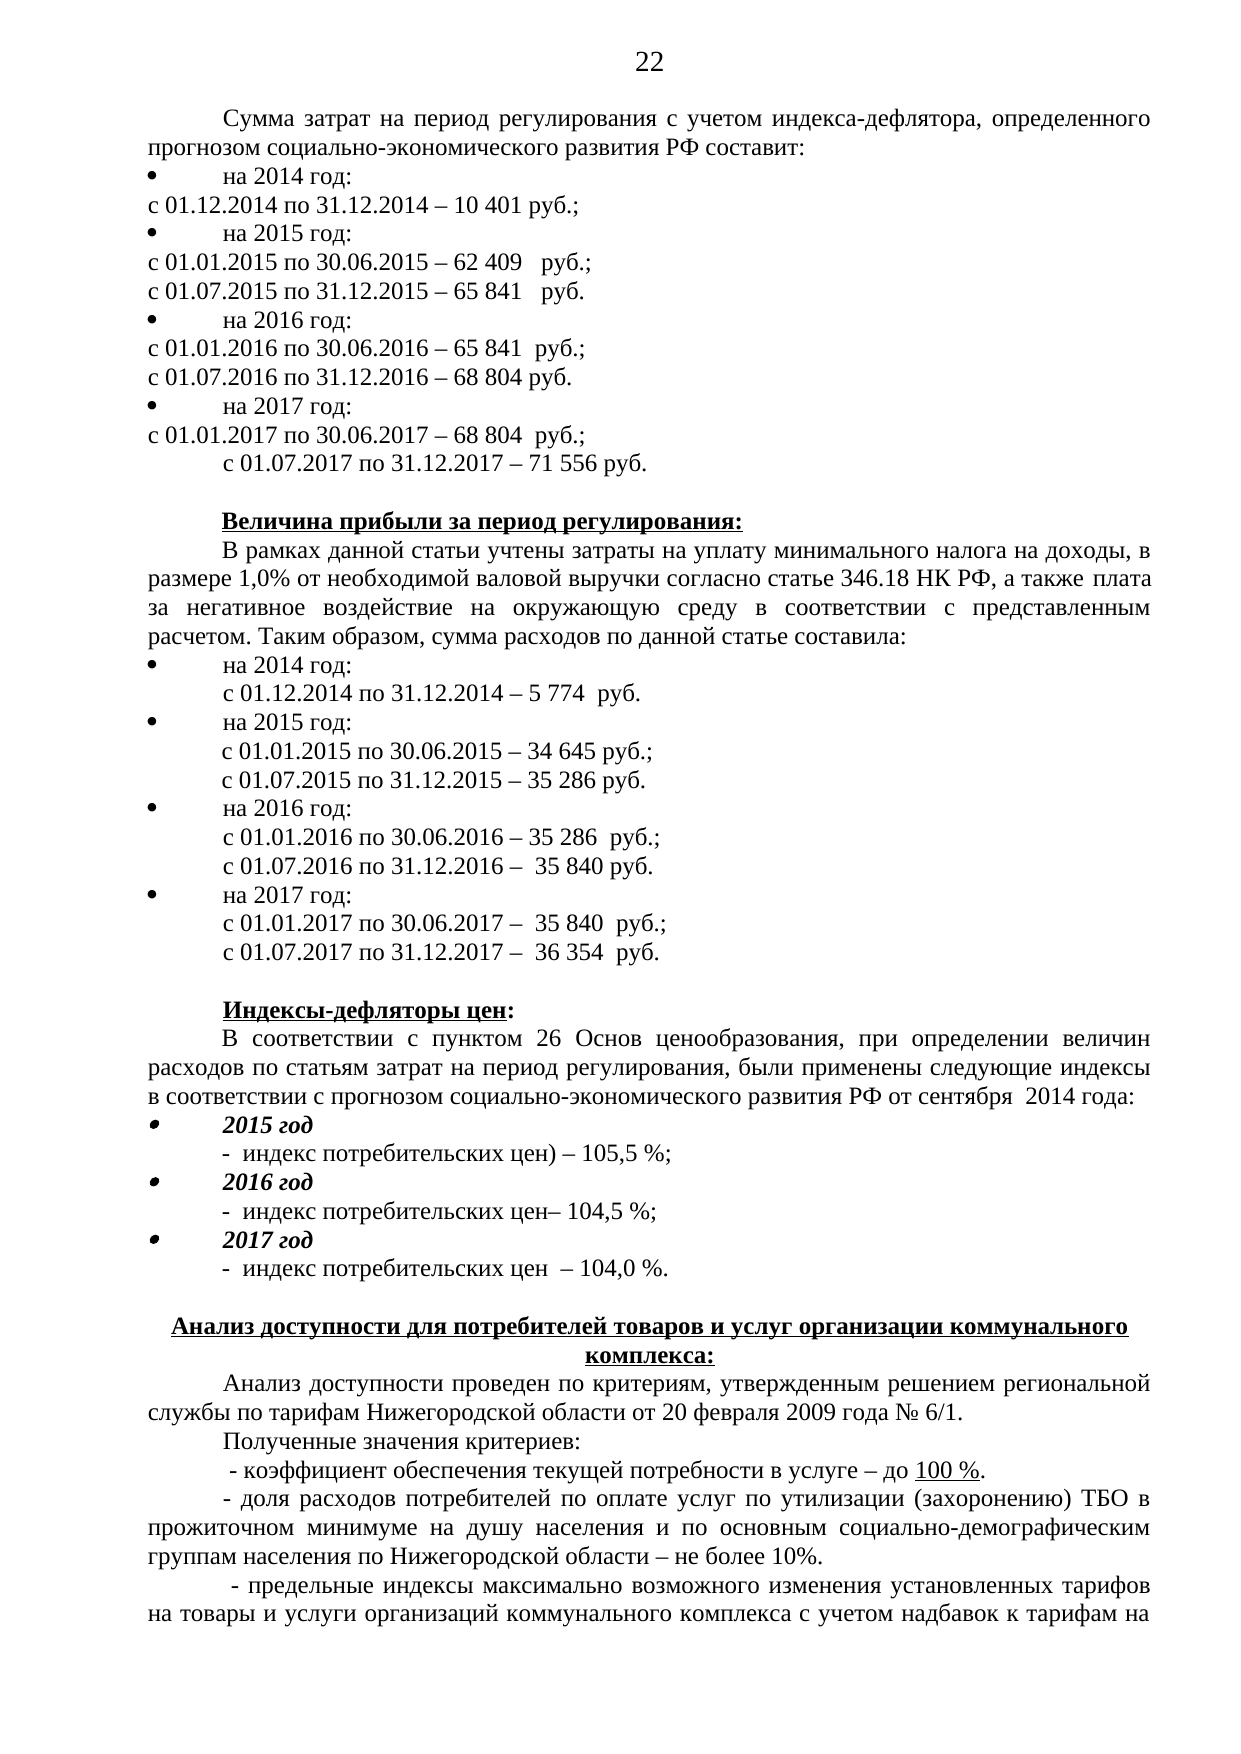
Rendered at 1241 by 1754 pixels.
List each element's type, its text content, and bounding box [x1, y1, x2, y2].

list на 2015 год: [148, 218, 1152, 247]
text с 01.07.2016 по 31.12.2016 – 68 804 руб. [148, 362, 1152, 391]
list на 2017 год: [148, 880, 1152, 908]
text Сумма затрат на период регулирования с учетом индекса-дефлятора, определенного прогнозом социально-экономического развития РФ составит: [148, 103, 1152, 161]
list 2017 год [148, 1225, 1152, 1253]
text с 01.01.2015 по 30.06.2015 – 34 645 руб.; [148, 736, 1152, 765]
text - индекс потребительских цен – 104,0 %. [148, 1253, 1152, 1282]
text с 01.12.2014 по 31.12.2014 – 10 401 руб.; [148, 190, 1152, 218]
list на 2017 год: [148, 391, 1152, 420]
text В рамках данной статьи учтены затраты на уплату минимального налога на доходы, в размере 1,0% от необходимой валовой выручки согласно статье 346.18 НК РФ, а также плата за негативное воздействие на окружающую среду в соответствии с представленным расчетом. Таким образом, сумма расходов по данной статье составила: [148, 535, 1152, 650]
text - индекс потребительских цен) – 105,5 %; [148, 1138, 1152, 1167]
text Анализ доступности проведен по критериям, утвержденным решением региональной службы по тарифам Нижегородской области от 20 февраля 2009 года № 6/1. [148, 1368, 1152, 1426]
text Полученные значения критериев: [148, 1426, 1152, 1455]
list на 2016 год: [148, 305, 1152, 333]
text Индексы-дефляторы цен: [148, 995, 1152, 1023]
list 2016 год [148, 1167, 1152, 1196]
text с 01.01.2017 по 30.06.2017 – 35 840 руб.; [148, 908, 1152, 937]
text с 01.07.2015 по 31.12.2015 – 65 841 руб. [148, 276, 1152, 305]
list на 2016 год: [148, 793, 1152, 822]
text Анализ доступности для потребителей товаров и услуг организации коммунального комплекса: [148, 1311, 1152, 1368]
text с 01.01.2016 по 30.06.2016 – 65 841 руб.; [148, 333, 1152, 362]
text с 01.01.2017 по 30.06.2017 – 68 804 руб.; [148, 420, 1152, 448]
text Величина прибыли за период регулирования: [148, 506, 1152, 535]
text с 01.07.2017 по 31.12.2017 – 71 556 руб. [148, 448, 1152, 477]
list 2015 год [148, 1110, 1152, 1138]
text с 01.07.2016 по 31.12.2016 – 35 840 руб. [148, 851, 1152, 880]
text с 01.01.2015 по 30.06.2015 – 62 409 руб.; [148, 247, 1152, 276]
list на 2014 год: [148, 161, 1152, 190]
text с 01.07.2015 по 31.12.2015 – 35 286 руб. [148, 765, 1152, 793]
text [148, 1570, 1152, 1627]
text - индекс потребительских цен– 104,5 %; [148, 1196, 1152, 1225]
text В соответствии с пунктом 26 Основ ценообразования, при определении величин расходов по статьям затрат на период регулирования, были применены следующие индексы в соответствии с прогнозом социально-экономического развития РФ от сентября 2014 года: [148, 1023, 1152, 1110]
text с 01.12.2014 по 31.12.2014 – 5 774 руб. [148, 678, 1152, 707]
list на 2015 год: [148, 707, 1152, 736]
text - коэффициент обеспечения текущей потребности в услуге – до 100 %. [148, 1455, 1152, 1483]
list на 2014 год: [148, 650, 1152, 678]
text с 01.07.2017 по 31.12.2017 – 36 354 руб. [148, 937, 1152, 966]
text с 01.01.2016 по 30.06.2016 – 35 286 руб.; [148, 822, 1152, 851]
text - доля расходов потребителей по оплате услуг по утилизации (захоронению) ТБО в прожиточном минимуме на душу населения и по основным социально-демографическим группам населения по Нижегородской области – не более 10%. [148, 1483, 1152, 1570]
